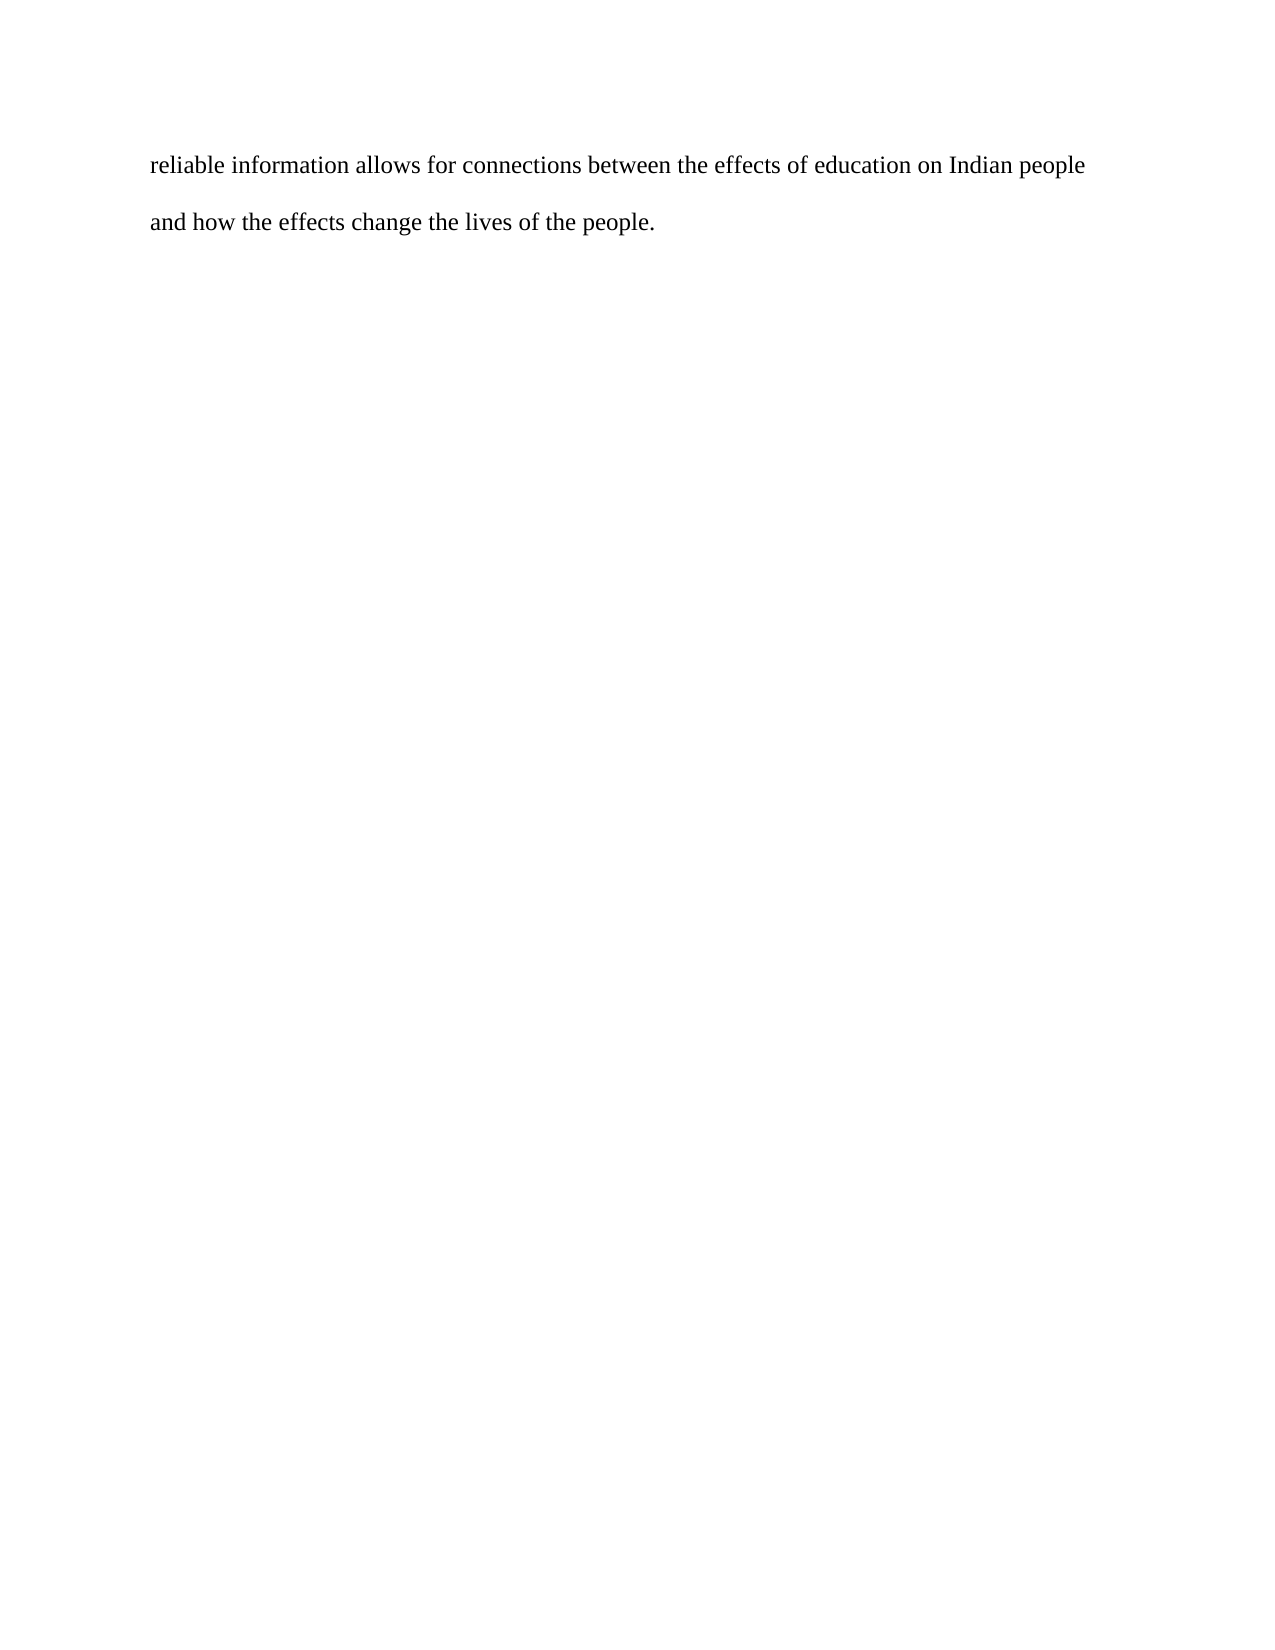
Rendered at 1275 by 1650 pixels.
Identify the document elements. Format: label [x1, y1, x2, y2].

text [150, 150, 1125, 236]
